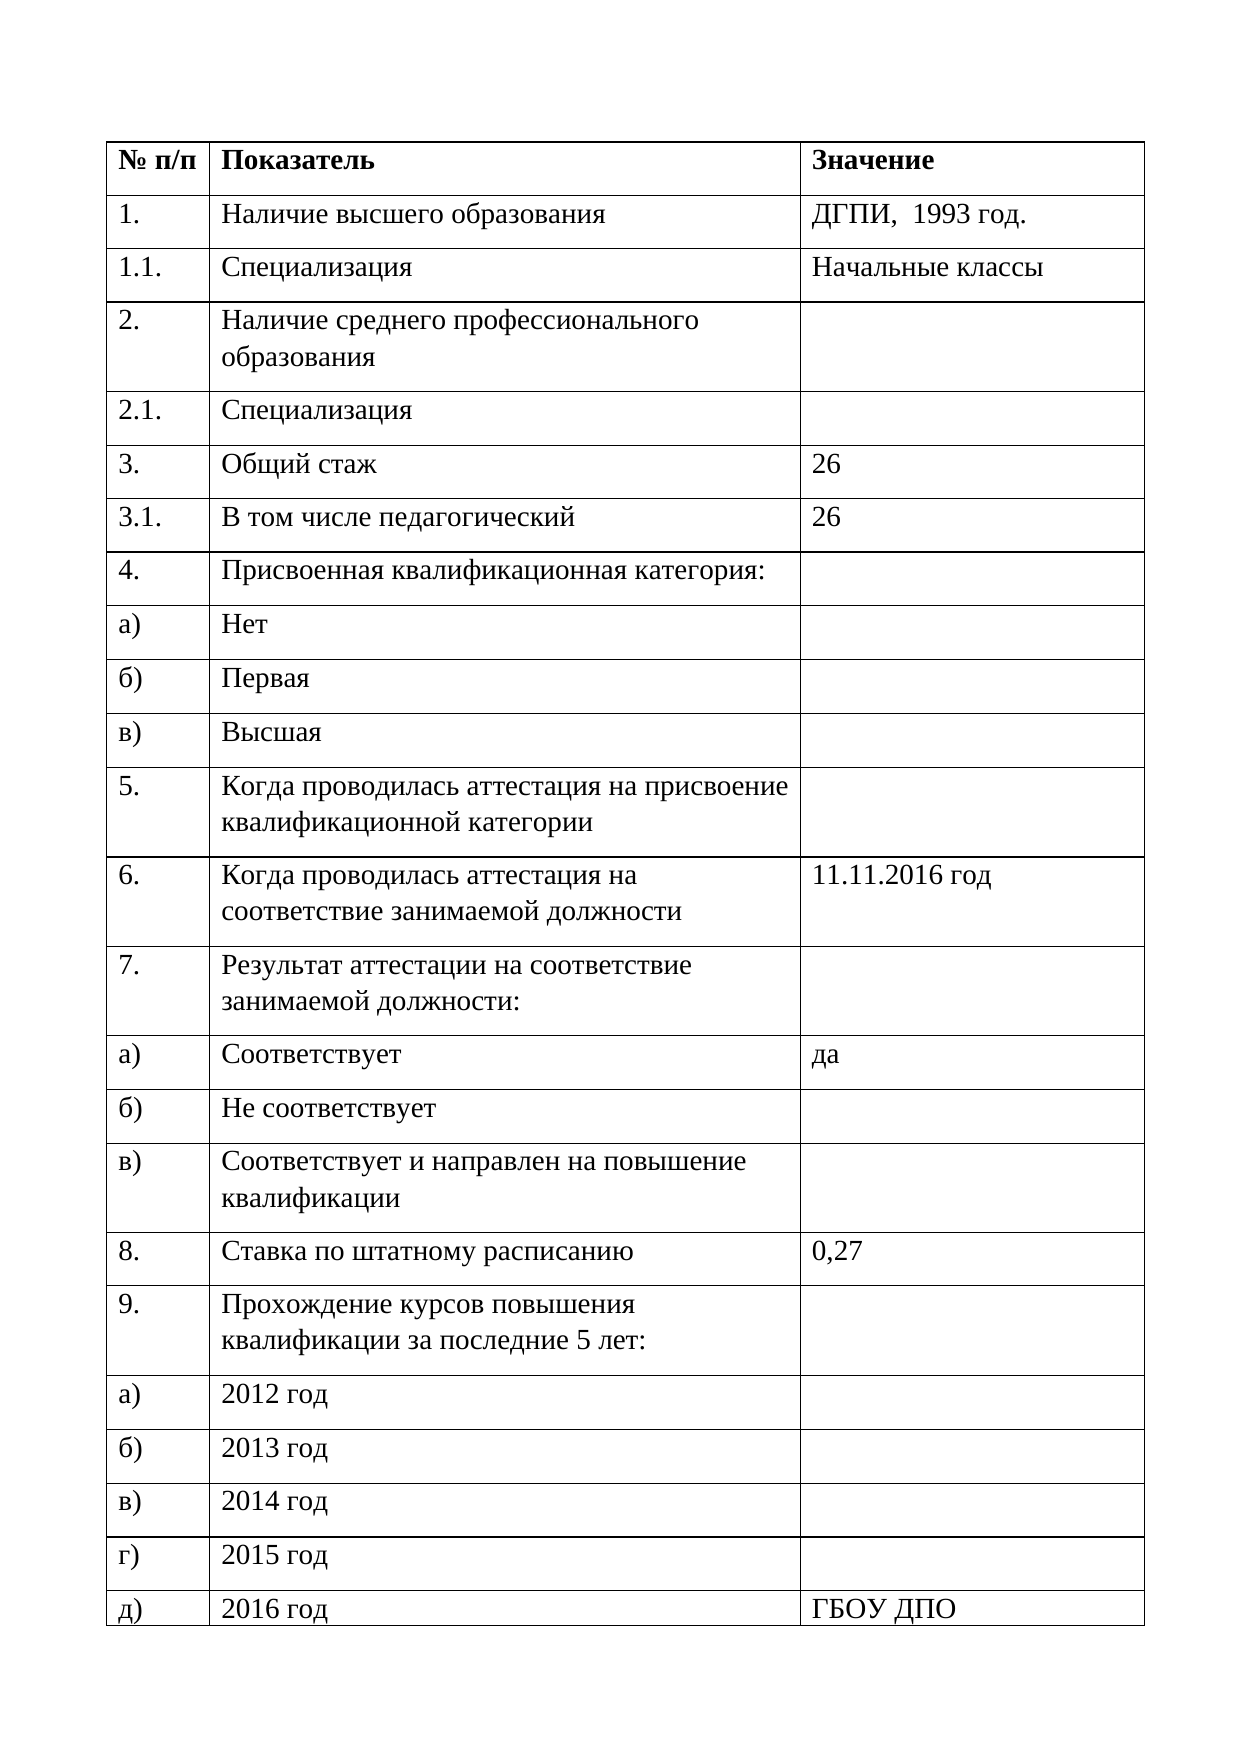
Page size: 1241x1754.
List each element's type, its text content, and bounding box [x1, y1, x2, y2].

table_cell 2015 год [210, 1538, 800, 1590]
table_cell 11.11.2016 год [801, 858, 1144, 946]
table_cell 2016 год [210, 1591, 800, 1625]
table_cell 3.1. [107, 499, 209, 551]
table_cell 2013 год [210, 1430, 800, 1482]
table_cell [801, 660, 1144, 713]
table_cell 1. [107, 196, 209, 248]
table_cell 26 [801, 499, 1144, 551]
table_cell Специализация [210, 392, 800, 445]
table_cell 9. [107, 1286, 209, 1375]
table_cell 6. [107, 858, 209, 946]
table_cell Нет [210, 606, 800, 659]
table_cell [801, 1376, 1144, 1429]
table_cell [801, 606, 1144, 659]
table_cell б) [107, 1090, 209, 1142]
table_cell [801, 768, 1144, 856]
table_cell Первая [210, 660, 800, 713]
table_cell 4. [107, 553, 209, 605]
table_cell 8. [107, 1233, 209, 1285]
table_cell 2. [107, 303, 209, 391]
table_cell Соответствует [210, 1036, 800, 1089]
table_cell Специализация [210, 249, 800, 301]
table_cell а) [107, 1376, 209, 1429]
table_cell [801, 1484, 1144, 1536]
table_cell Не соответствует [210, 1090, 800, 1142]
table_cell в) [107, 1144, 209, 1232]
table_header № п/п [107, 143, 209, 195]
table_cell г) [107, 1538, 209, 1590]
table_cell а) [107, 606, 209, 659]
table_cell Когда проводилась аттестация на соответствие занимаемой должности [210, 858, 800, 946]
table_cell да [801, 1036, 1144, 1089]
table_cell Начальные классы [801, 249, 1144, 301]
table_cell Общий стаж [210, 446, 800, 498]
table_cell Присвоенная квалификационная категория: [210, 553, 800, 605]
table_cell 0,27 [801, 1233, 1144, 1285]
table_cell Высшая [210, 714, 800, 767]
table_cell [801, 303, 1144, 391]
table_cell Наличие высшего образования [210, 196, 800, 248]
table_cell ДГПИ, 1993 год. [801, 196, 1144, 248]
table_cell 2014 год [210, 1484, 800, 1536]
table_cell в) [107, 714, 209, 767]
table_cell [801, 1591, 1144, 1625]
table_cell [801, 1286, 1144, 1375]
table_cell Когда проводилась аттестация на присвоение квалификационной категории [210, 768, 800, 856]
table_cell [801, 1144, 1144, 1232]
table_cell Соответствует и направлен на повышение квалификации [210, 1144, 800, 1232]
table_cell 26 [801, 446, 1144, 498]
table_cell б) [107, 1430, 209, 1482]
table_cell Наличие среднего профессионального образования [210, 303, 800, 391]
table_cell Результат аттестации на соответствие занимаемой должности: [210, 947, 800, 1035]
table_cell [801, 1090, 1144, 1142]
table_cell [801, 1538, 1144, 1590]
table_cell в) [107, 1484, 209, 1536]
table_cell д) [107, 1591, 209, 1625]
table_cell Ставка по штатному расписанию [210, 1233, 800, 1285]
table_header Показатель [210, 143, 800, 195]
table_cell Прохождение курсов повышения квалификации за последние 5 лет: [210, 1286, 800, 1375]
table_header Значение [801, 143, 1144, 195]
table_cell 3. [107, 446, 209, 498]
table_cell 5. [107, 768, 209, 856]
table_cell 2.1. [107, 392, 209, 445]
table_cell 7. [107, 947, 209, 1035]
table_cell [801, 947, 1144, 1035]
table_cell б) [107, 660, 209, 713]
table_cell а) [107, 1036, 209, 1089]
table_cell [801, 553, 1144, 605]
table_cell [801, 714, 1144, 767]
table_cell [801, 392, 1144, 445]
table_cell В том числе педагогический [210, 499, 800, 551]
table_cell 2012 год [210, 1376, 800, 1429]
table_cell [801, 1430, 1144, 1482]
table_cell 1.1. [107, 249, 209, 301]
